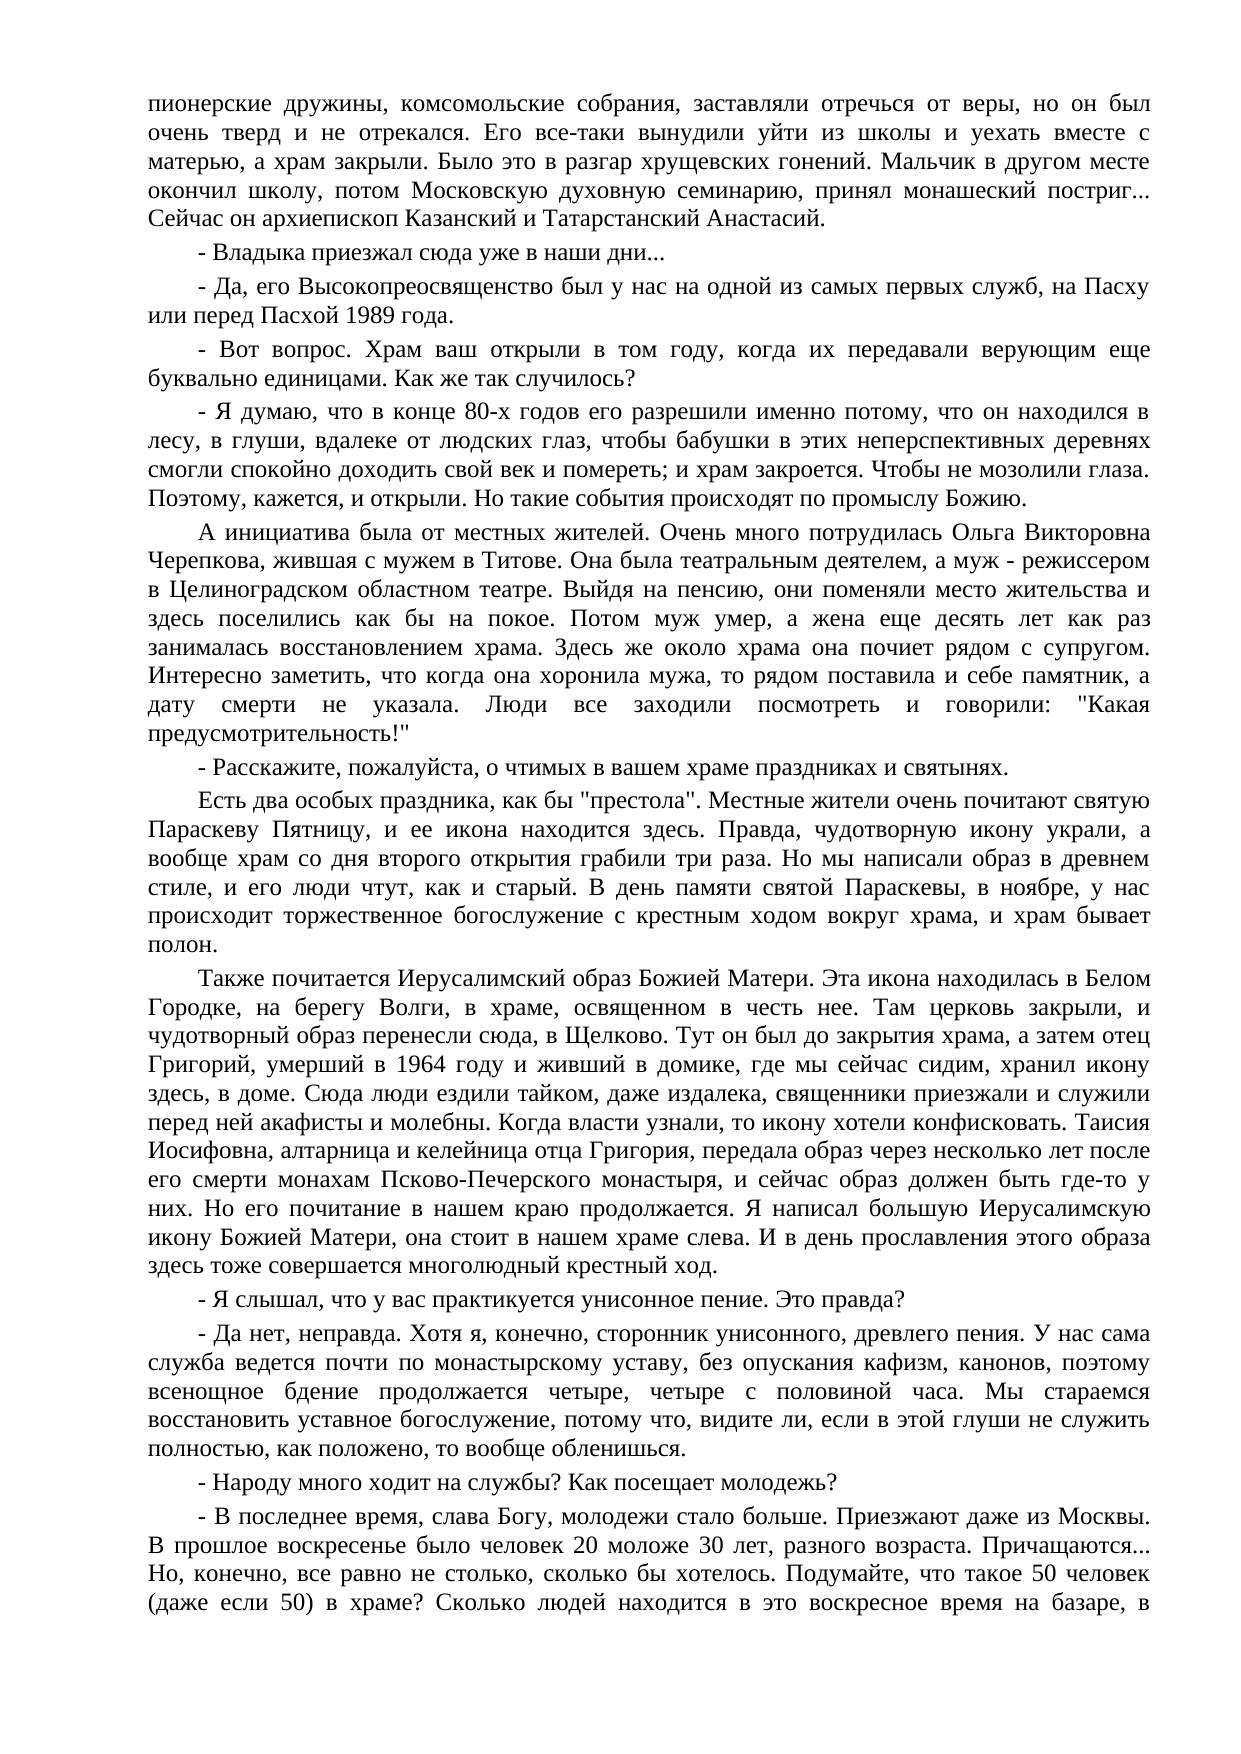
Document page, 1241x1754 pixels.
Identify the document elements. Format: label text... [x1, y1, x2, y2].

text - Я думаю, что в конце 80-х годов его разрешили именно потому, что он находился в лесу, в глуши, вдалеке от людских глаз, чтобы бабушки в этих неперспективных деревнях смогли спокойно доходить свой век и помереть; и храм закроется. Чтобы не мозолили глаза. Поэтому, кажется, и открыли. Но такие события происходят по промыслу Божию. [148, 396, 1152, 511]
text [148, 1501, 1152, 1616]
text - Я слышал, что у вас практикуется унисонное пение. Это правда? [148, 1284, 1152, 1313]
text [148, 88, 1152, 232]
text А инициатива была от местных жителей. Очень много потрудилась Ольга Викторовна Черепкова, жившая с мужем в Титове. Она была театральным деятелем, а муж - режиссером в Целиноградском областном театре. Выйдя на пенсию, они поменяли место жительства и здесь поселились как бы на покое. Потом муж умер, а жена еще десять лет как раз занималась восстановлением храма. Здесь же около храма она почиет рядом с супругом. Интересно заметить, что когда она хоронила мужа, то рядом поставила и себе памятник, а дату смерти не указала. Люди все заходили посмотреть и говорили: "Какая предусмотрительность!" [148, 517, 1152, 747]
text - Да нет, неправда. Хотя я, конечно, сторонник унисонного, древлего пения. У нас сама служба ведется почти по монастырскому уставу, без опускания кафизм, канонов, поэтому всенощное бдение продолжается четыре, четыре с половиной часа. Мы стараемся восстановить уставное богослужение, потому что, видите ли, если в этой глуши не служить полностью, как положено, то вообще обленишься. [148, 1318, 1152, 1462]
text - Вот вопрос. Храм ваш открыли в том году, когда их передавали верующим еще буквально единицами. Как же так случилось? [148, 334, 1152, 391]
text - Владыка приезжал сюда уже в наши дни... [148, 237, 1152, 266]
text Есть два особых праздника, как бы "престола". Местные жители очень почитают святую Параскеву Пятницу, и ее икона находится здесь. Правда, чудотворную икону украли, а вообще храм со дня второго открытия грабили три раза. Но мы написали образ в древнем стиле, и его люди чтут, как и старый. В день памяти святой Параскевы, в ноябре, у нас происходит торжественное богослужение с крестным ходом вокруг храма, и храм бывает полон. [148, 786, 1152, 958]
text Также почитается Иерусалимский образ Божией Матери. Эта икона находилась в Белом Городке, на берегу Волги, в храме, освященном в честь нее. Там церковь закрыли, и чудотворный образ перенесли сюда, в Щелково. Тут он был до закрытия храма, а затем отец Григорий, умерший в 1964 году и живший в домике, где мы сейчас сидим, хранил икону здесь, в доме. Сюда люди ездили тайком, даже издалека, священники приезжали и служили перед ней акафисты и молебны. Когда власти узнали, то икону хотели конфисковать. Таисия Иосифовна, алтарница и келейница отца Григория, передала образ через несколько лет после его смерти монахам Псково-Печерского монастыря, и сейчас образ должен быть где-то у них. Но его почитание в нашем краю продолжается. Я написал большую Иерусалимскую икону Божией Матери, она стоит в нашем храме слева. И в день прославления этого образа здесь тоже совершается многолюдный крестный ход. [148, 963, 1152, 1279]
text - Народу много ходит на службы? Как посещает молодежь? [148, 1467, 1152, 1496]
text - Да, его Высокопреосвященство был у нас на одной из самых первых служб, на Пасху или перед Пасхой 1989 года. [148, 271, 1152, 329]
text - Расскажите, пожалуйста, о чтимых в вашем храме праздниках и святынях. [148, 752, 1152, 780]
